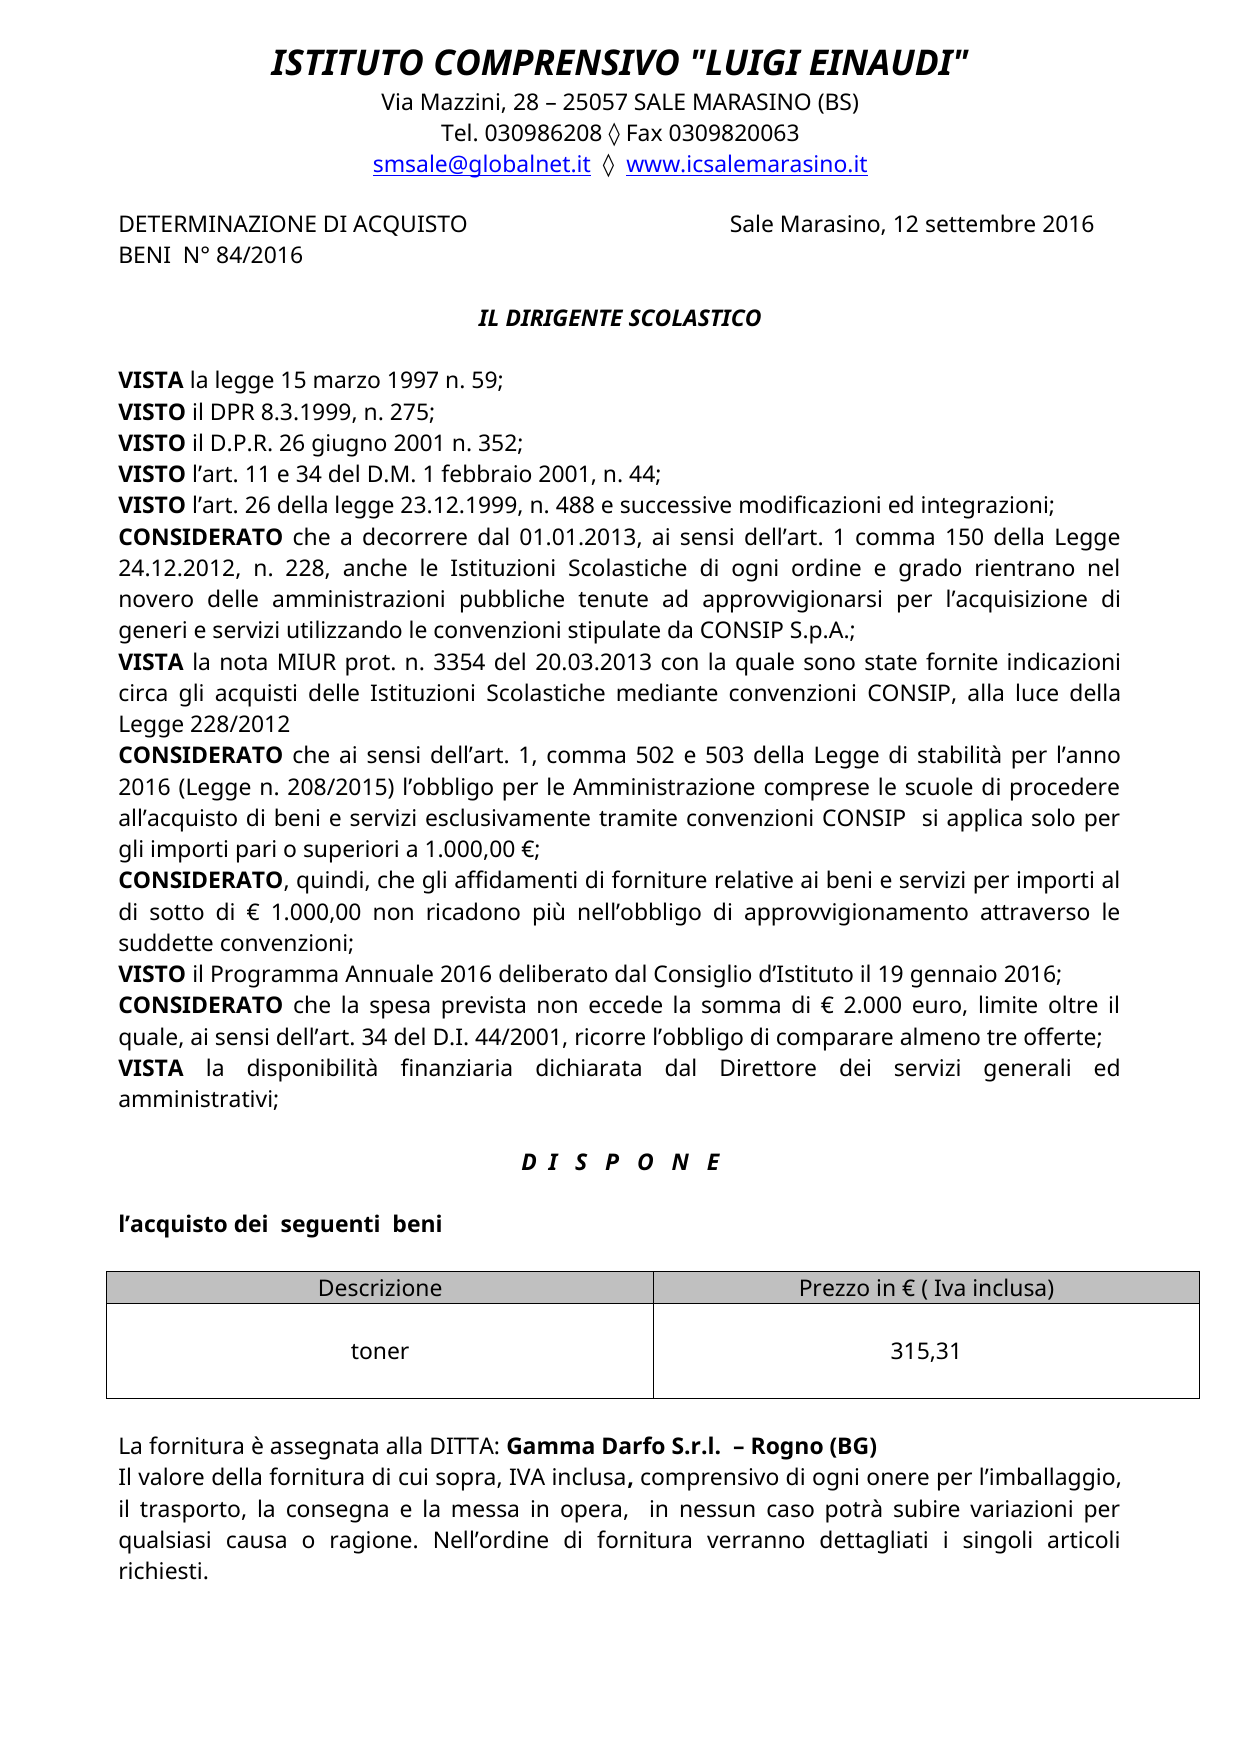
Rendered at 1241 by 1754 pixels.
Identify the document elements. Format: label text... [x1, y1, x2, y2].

table_cell toner [107, 1304, 653, 1398]
text smsale@globalnet.it ◊ www.icsalemarasino.it [118, 148, 1122, 179]
text IL DIRIGENTE SCOLASTICO [118, 302, 1122, 333]
table_cell 315,31 [654, 1304, 1199, 1398]
text Via Mazzini, 28 – 25057 SALE MARASINO (BS) [118, 86, 1122, 117]
text VISTA la nota MIUR prot. n. 3354 del 20.03.2013 con la quale sono state fornite indicazioni circa gli acquisti delle Istituzioni Scolastiche mediante convenzioni CONSIP, alla luce della Legge 228/2012 [118, 646, 1122, 739]
table_header Prezzo in € ( Iva inclusa) [654, 1272, 1199, 1303]
text VISTO il Programma Annuale 2016 deliberato dal Consiglio d’Istituto il 19 gennaio 2016; [118, 958, 1122, 989]
text ISTITUTO COMPRENSIVO "LUIGI EINAUDI" [118, 37, 1122, 86]
text VISTA la disponibilità finanziaria dichiarata dal Direttore dei servizi generali ed amministrativi; [118, 1052, 1122, 1114]
text BENI N° 84/2016 [118, 239, 1122, 271]
text CONSIDERATO che la spesa prevista non eccede la somma di € 2.000 euro, limite oltre il quale, ai sensi dell’art. 34 del D.I. 44/2001, ricorre l’obbligo di comparare almeno tre offerte; [118, 989, 1122, 1052]
text VISTA la legge 15 marzo 1997 n. 59; [118, 364, 1122, 396]
text VISTO l’art. 11 e 34 del D.M. 1 febbraio 2001, n. 44; [118, 458, 1122, 489]
table_header Descrizione [107, 1272, 653, 1303]
text La fornitura è assegnata alla DITTA: Gamma Darfo S.r.l. – Rogno (BG) [118, 1430, 1122, 1461]
text VISTO il DPR 8.3.1999, n. 275; [118, 396, 1122, 427]
text Il valore della fornitura di cui sopra, IVA inclusa, comprensivo di ogni onere per l’imballaggio, il trasporto, la consegna e la messa in opera, in nessun caso potrà subire variazioni per qualsiasi causa o ragione. Nell’ordine di fornitura verranno dettagliati i singoli articoli richiesti. [118, 1461, 1122, 1586]
text CONSIDERATO, quindi, che gli affidamenti di forniture relative ai beni e servizi per importi al di sotto di € 1.000,00 non ricadono più nell’obbligo di approvvigionamento attraverso le suddette convenzioni; [118, 864, 1122, 958]
text CONSIDERATO che a decorrere dal 01.01.2013, ai sensi dell’art. 1 comma 150 della Legge 24.12.2012, n. 228, anche le Istituzioni Scolastiche di ogni ordine e grado rientrano nel novero delle amministrazioni pubbliche tenute ad approvvigionarsi per l’acquisizione di generi e servizi utilizzando le convenzioni stipulate da CONSIP S.p.A.; [118, 521, 1122, 646]
text Tel. 030986208 ◊ Fax 0309820063 [118, 117, 1122, 148]
text CONSIDERATO che ai sensi dell’art. 1, comma 502 e 503 della Legge di stabilità per l’anno 2016 (Legge n. 208/2015) l’obbligo per le Amministrazione comprese le scuole di procedere all’acquisto di beni e servizi esclusivamente tramite convenzioni CONSIP si applica solo per gli importi pari o superiori a 1.000,00 €; [118, 739, 1122, 864]
text VISTO il D.P.R. 26 giugno 2001 n. 352; [118, 427, 1122, 458]
text l’acquisto dei seguenti beni [118, 1208, 1122, 1239]
text D I S P O N E [118, 1146, 1122, 1177]
text DETERMINAZIONE DI ACQUISTO Sale Marasino, 12 settembre 2016 [118, 208, 1122, 239]
text VISTO l’art. 26 della legge 23.12.1999, n. 488 e successive modificazioni ed integrazioni; [118, 489, 1122, 521]
